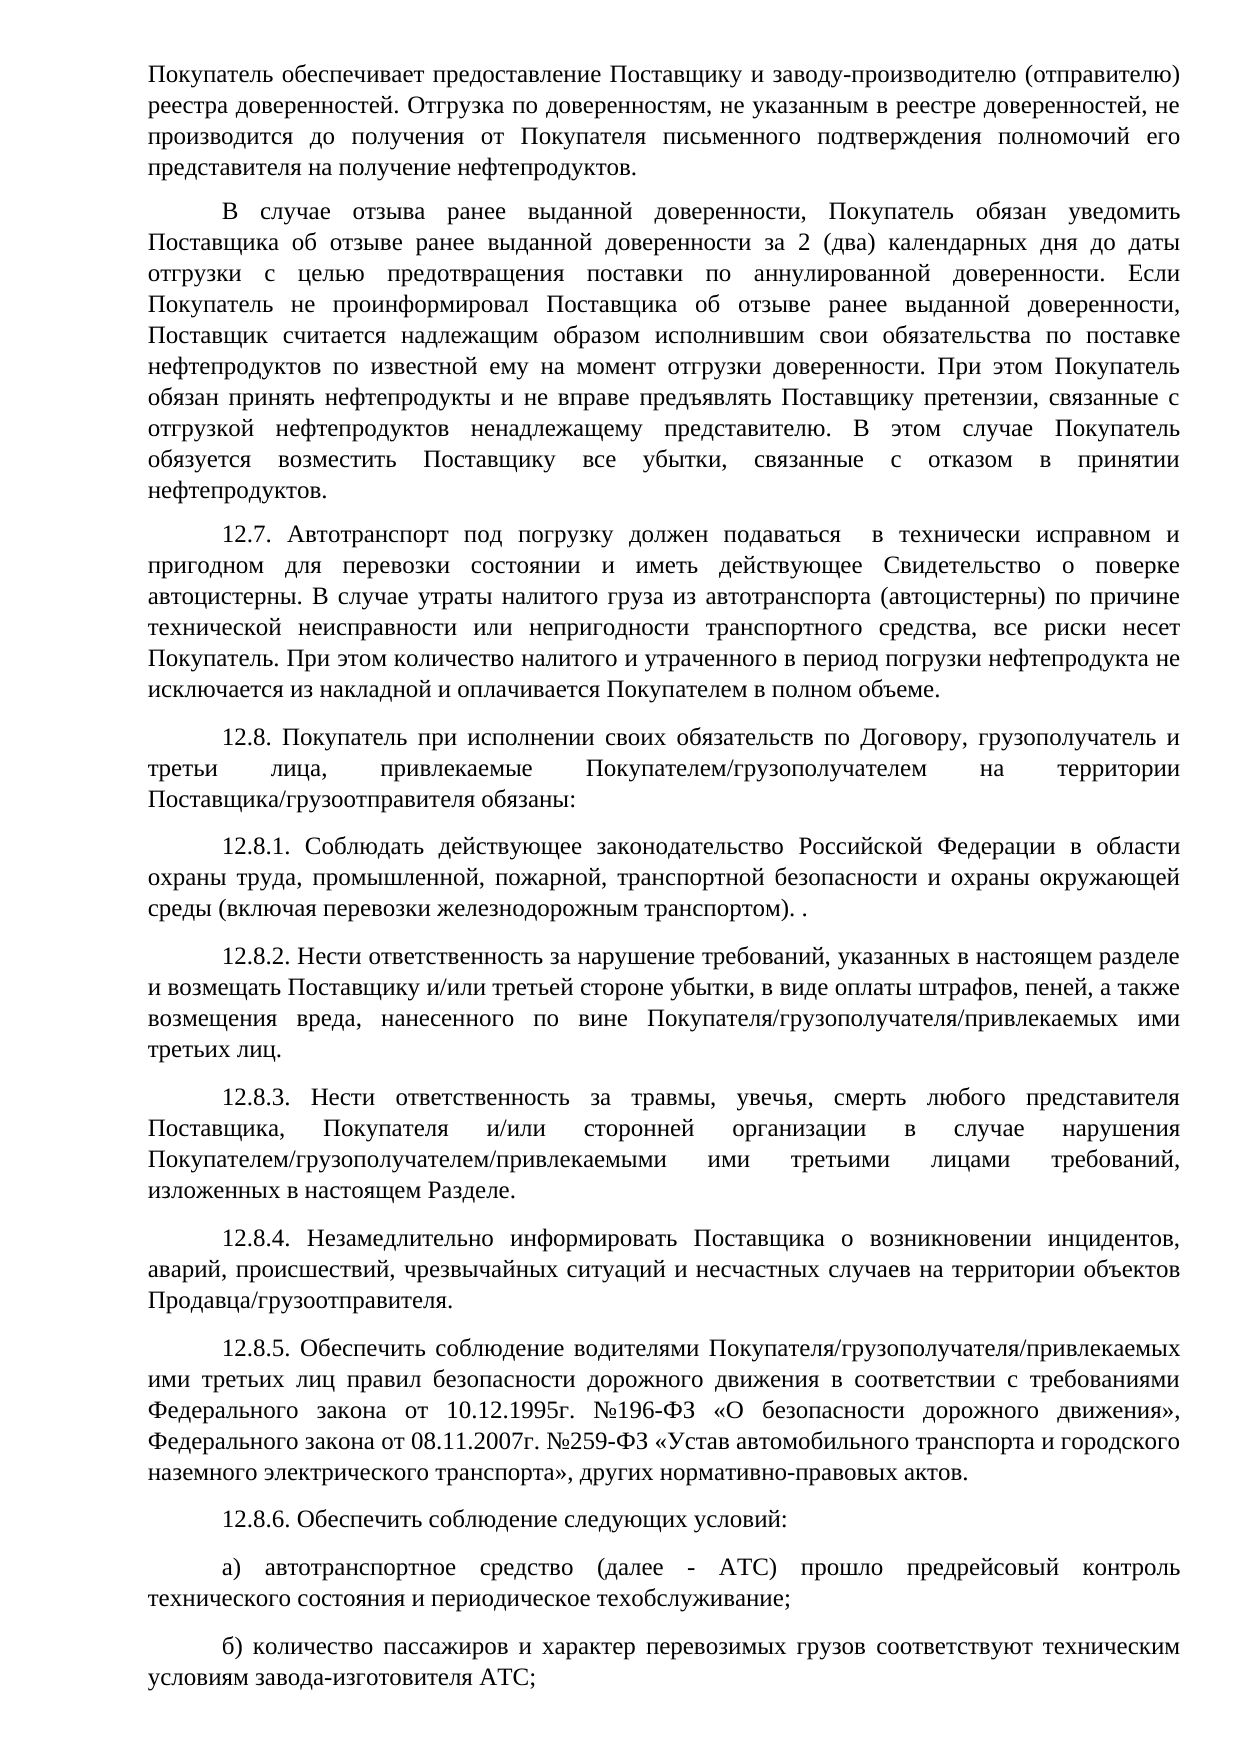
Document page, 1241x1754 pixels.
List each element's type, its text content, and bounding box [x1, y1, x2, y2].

text а) автотранспортное средство (далее - АТС) прошло предрейсовый контроль технического состояния и периодическое техобслуживание; [148, 1552, 1181, 1612]
text В случае отзыва ранее выданной доверенности, Покупатель обязан уведомить Поставщика об отзыве ранее выданной доверенности за 2 (два) календарных дня до даты отгрузки с целью предотвращения поставки по аннулированной доверенности. Если Покупатель не проинформировал Поставщика об отзыве ранее выданной доверенности, Поставщик считается надлежащим образом исполнившим свои обязательства по поставке нефтепродуктов по известной ему на момент отгрузки доверенности. При этом Покупатель обязан принять нефтепродукты и не вправе предъявлять Поставщику претензии, связанные с отгрузкой нефтепродуктов ненадлежащему представителю. В этом случае Покупатель обязуется возместить Поставщику все убытки, связанные с отказом в принятии нефтепродуктов. [148, 196, 1181, 504]
text 12.8. Покупатель при исполнении своих обязательств по Договору, грузополучатель и третьи лица, привлекаемые Покупателем/грузополучателем на территории Поставщика/грузоотправителя обязаны: [148, 722, 1181, 812]
text 12.8.2. Нести ответственность за нарушение требований, указанных в настоящем разделе и возмещать Поставщику и/или третьей стороне убытки, в виде оплаты штрафов, пеней, а также возмещения вреда, нанесенного по вине Покупателя/грузополучателя/привлекаемых ими третьих лиц. [148, 941, 1181, 1063]
text б) количество пассажиров и характер перевозимых грузов соответствуют техническим условиям завода-изготовителя АТС; [148, 1631, 1181, 1691]
text 12.8.5. Обеспечить соблюдение водителями Покупателя/грузополучателя/привлекаемых ими третьих лиц правил безопасности дорожного движения в соответствии с требованиями Федерального закона от 10.12.1995г. №196-ФЗ «О безопасности дорожного движения», Федерального закона от 08.11.2007г. №259-ФЗ «Устав автомобильного транспорта и городского наземного электрического транспорта», других нормативно-правовых актов. [148, 1333, 1181, 1486]
text 12.8.1. Соблюдать действующее законодательство Российской Федерации в области охраны труда, промышленной, пожарной, транспортной безопасности и охраны окружающей среды (включая перевозки железнодорожным транспортом). . [148, 831, 1181, 922]
text 12.8.6. Обеспечить соблюдение следующих условий: [148, 1504, 1181, 1533]
text 12.7. Автотранспорт под погрузку должен подаваться в технически исправном и пригодном для перевозки состоянии и иметь действующее Свидетельство о поверке автоцистерны. В случае утраты налитого груза из автотранспорта (автоцистерны) по причине технической неисправности или непригодности транспортного средства, все риски несет Покупатель. При этом количество налитого и утраченного в период погрузки нефтепродукта не исключается из накладной и оплачивается Покупателем в полном объеме. [148, 519, 1181, 703]
text 12.8.3. Нести ответственность за травмы, увечья, смерть любого представителя Поставщика, Покупателя и/или сторонней организации в случае нарушения Покупателем/грузополучателем/привлекаемыми ими третьими лицами требований, изложенных в настоящем Разделе. [148, 1082, 1181, 1204]
text 12.8.4. Незамедлительно информировать Поставщика о возникновении инцидентов, аварий, происшествий, чрезвычайных ситуаций и несчастных случаев на территории объектов Продавца/грузоотправителя. [148, 1223, 1181, 1314]
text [148, 59, 1181, 181]
